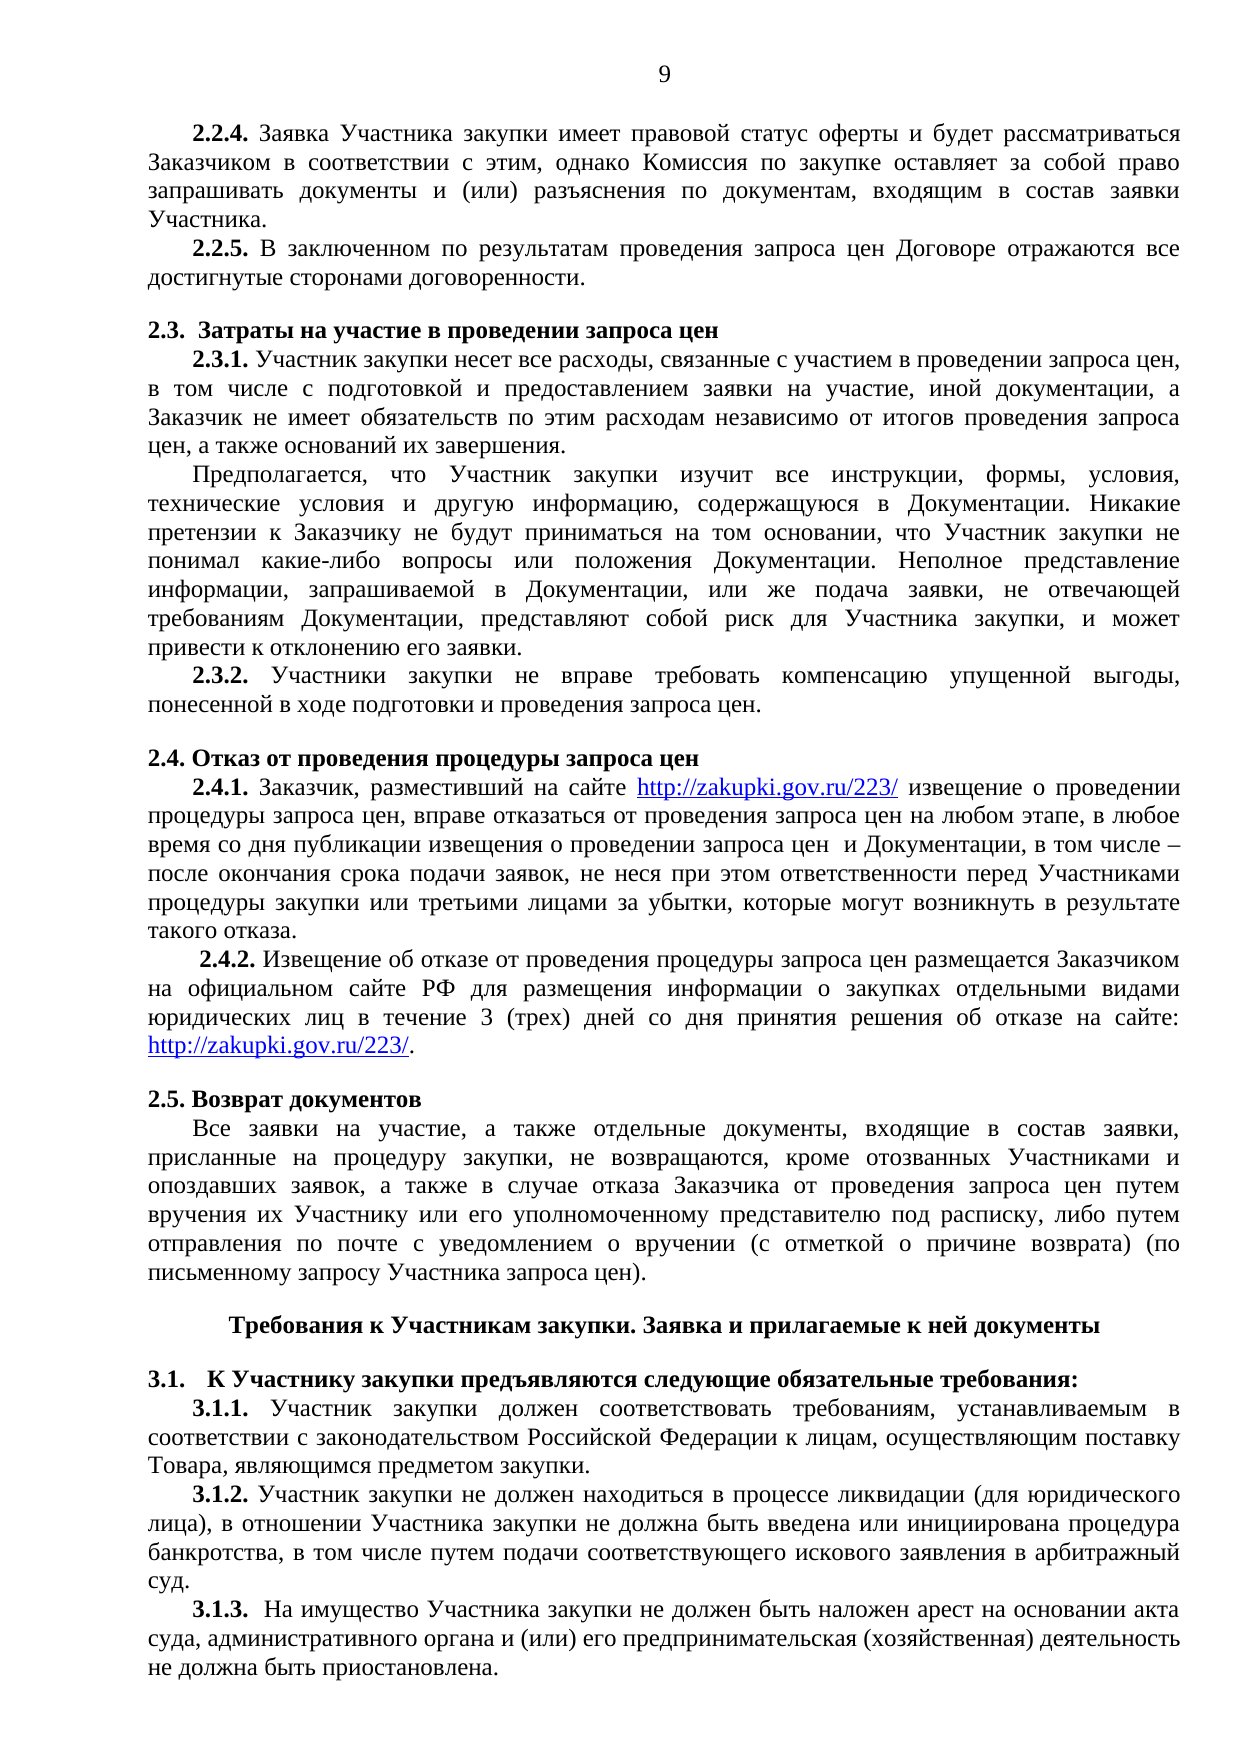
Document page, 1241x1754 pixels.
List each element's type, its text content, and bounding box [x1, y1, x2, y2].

text 3.1. К Участнику закупки предъявляются следующие обязательные требования: [148, 1364, 1181, 1393]
text 3.1.2. Участник закупки не должен находиться в процессе ликвидации (для юридического лица), в отношении Участника закупки не должна быть введена или инициирована процедура банкротства, в том числе путем подачи соответствующего искового заявления в арбитражный суд. [148, 1479, 1181, 1594]
text Требования к Участникам закупки. Заявка и прилагаемые к ней документы [148, 1311, 1181, 1339]
text Предполагается, что Участник закупки изучит все инструкции, формы, условия, технические условия и другую информацию, содержащуюся в Документации. Никакие претензии к Заказчику не будут приниматься на том основании, что Участник закупки не понимал какие-либо вопросы или положения Документации. Неполное представление информации, запрашиваемой в Документации, или же подача заявки, не отвечающей требованиям Документации, представляют собой риск для Участника закупки, и может привести к отклонению его заявки. [148, 459, 1181, 661]
text 2.3.1. Участник закупки несет все расходы, связанные с участием в проведении запроса цен, в том числе с подготовкой и предоставлением заявки на участие, иной документации, а Заказчик не имеет обязательств по этим расходам независимо от итогов проведения запроса цен, а также оснований их завершения. [148, 344, 1181, 459]
text 2.4.2. Извещение об отказе от проведения процедуры запроса цен размещается Заказчиком на официальном сайте РФ для размещения информации о закупках отдельными видами юридических лиц в течение 3 (трех) дней со дня принятия решения об отказе на сайте: http://zakupki.gov.ru/223/. [148, 944, 1181, 1059]
text 3.1.3. На имущество Участника закупки не должен быть наложен арест на основании акта суда, административного органа и (или) его предпринимательская (хозяйственная) деятельность не должна быть приостановлена. [148, 1594, 1181, 1681]
text 2.3.2. Участники закупки не вправе требовать компенсацию упущенной выгоды, понесенной в ходе подготовки и проведения запроса цен. [148, 661, 1181, 718]
text 2.4. Отказ от проведения процедуры запроса цен [148, 743, 1181, 772]
text 2.4.1. Заказчик, разместивший на сайте http://zakupki.gov.ru/223/ извещение о проведении процедуры запроса цен, вправе отказаться от проведения запроса цен на любом этапе, в любое время со дня публикации извещения о проведении запроса цен и Документации, в том числе – после окончания срока подачи заявок, не неся при этом ответственности перед Участниками процедуры закупки или третьими лицами за убытки, которые могут возникнуть в результате такого отказа. [148, 772, 1181, 944]
text 2.2.5. В заключенном по результатам проведения запроса цен Договоре отражаются все достигнутые сторонами договоренности. [148, 233, 1181, 291]
text 2.2.4. Заявка Участника закупки имеет правовой статус оферты и будет рассматриваться Заказчиком в соответствии с этим, однако Комиссия по закупке оставляет за собой право запрашивать документы и (или) разъяснения по документам, входящим в состав заявки Участника. [148, 118, 1181, 233]
text 2.5. Возврат документов [148, 1084, 1181, 1113]
text 3.1.1. Участник закупки должен соответствовать требованиям, устанавливаемым в соответствии с законодательством Российской Федерации к лицам, осуществляющим поставку Товара, являющимся предметом закупки. [148, 1393, 1181, 1479]
text Все заявки на участие, а также отдельные документы, входящие в состав заявки, присланные на процедуру закупки, не возвращаются, кроме отозванных Участниками и опоздавших заявок, а также в случае отказа Заказчика от проведения запроса цен путем вручения их Участнику или его уполномоченному представителю под расписку, либо путем отправления по почте с уведомлением о вручении (с отметкой о причине возврата) (по письменному запросу Участника запроса цен). [148, 1113, 1181, 1286]
text 2.3. Затраты на участие в проведении запроса цен [148, 316, 1181, 344]
